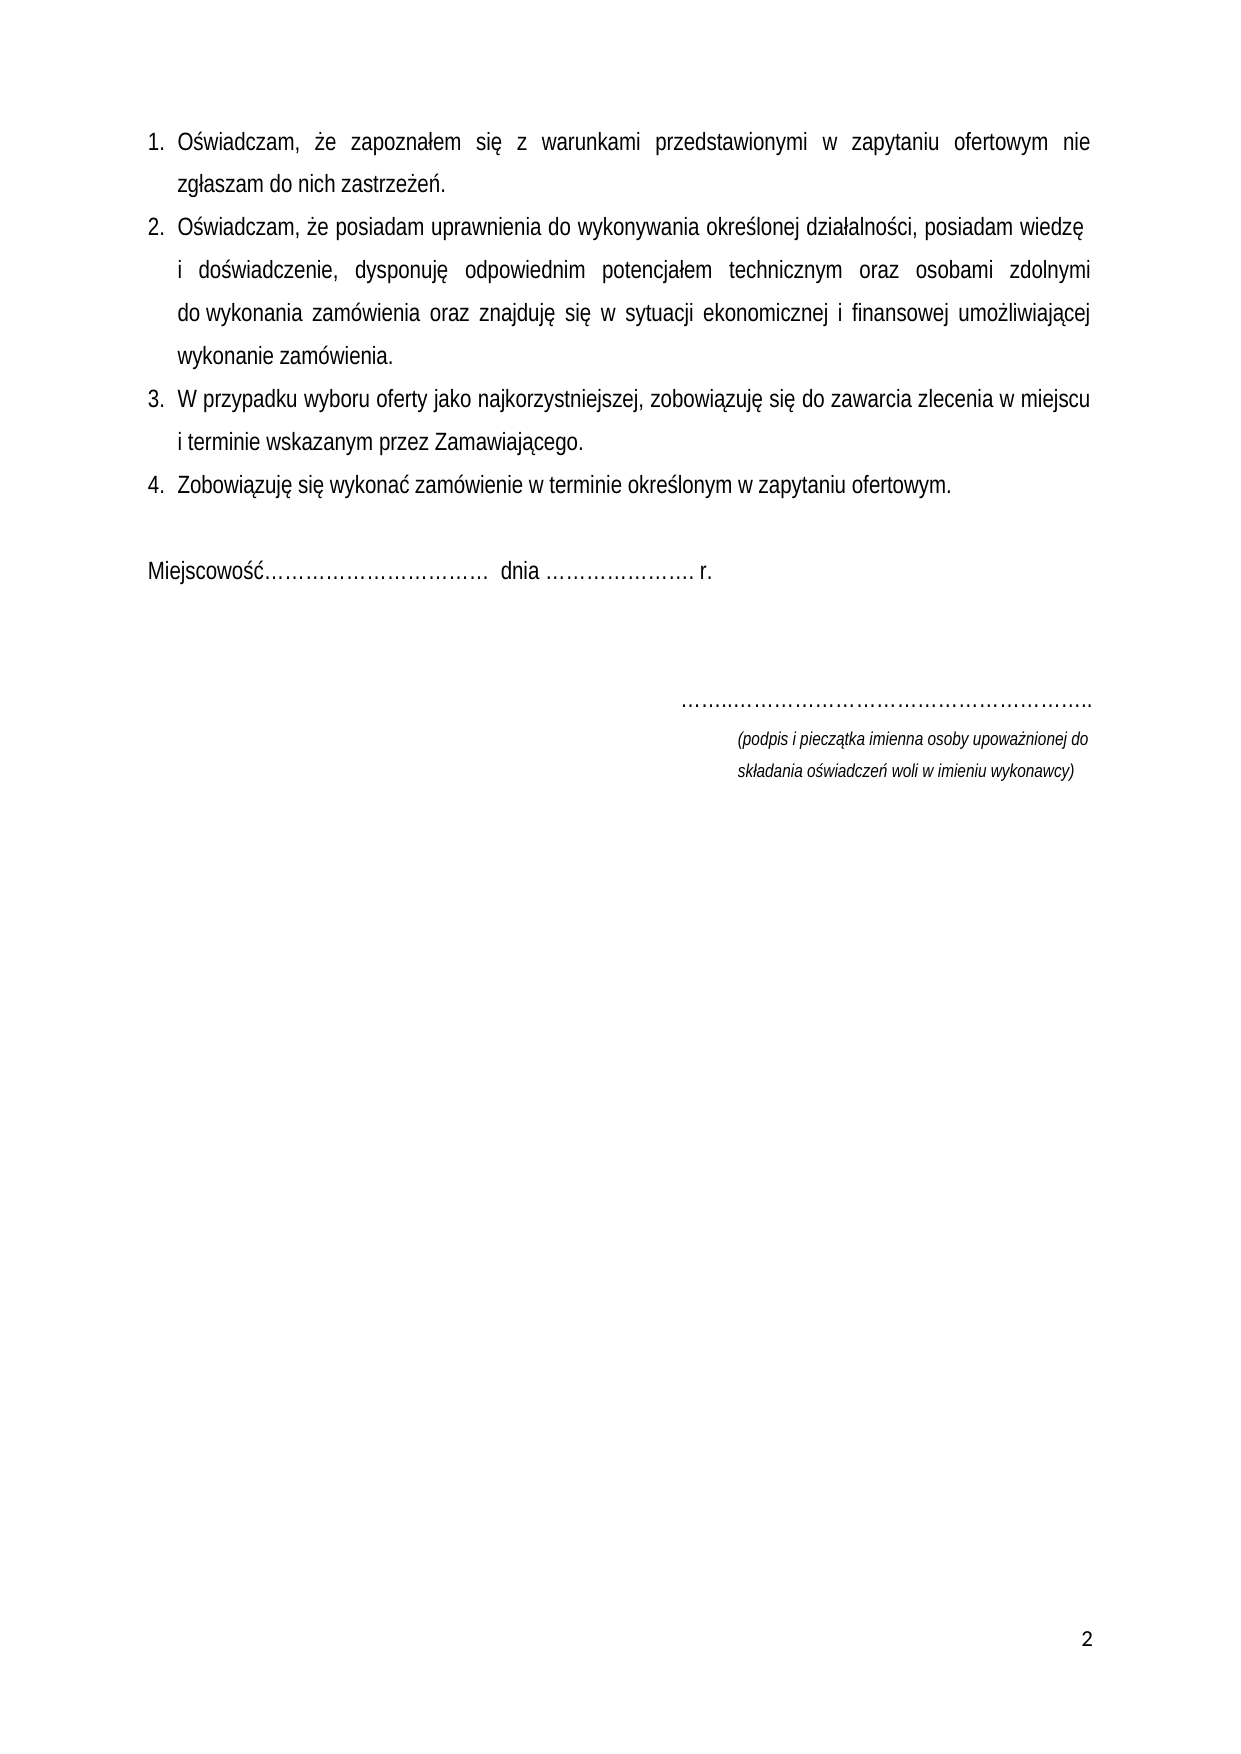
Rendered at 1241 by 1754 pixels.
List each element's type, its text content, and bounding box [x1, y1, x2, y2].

list W przypadku wyboru oferty jako najkorzystniejszej, zobowiązuję się do zawarcia zlecenia w miejscu i terminie wskazanym przez Zamawiającego. [148, 384, 1092, 456]
list Oświadczam, że posiadam uprawnienia do wykonywania określonej działalności, posiadam wiedzę i doświadczenie, dysponuję odpowiednim potencjałem technicznym oraz osobami zdolnymi do wykonania zamówienia oraz znajduję się w sytuacji ekonomicznej i finansowej umożliwiającej wykonanie zamówienia. [148, 212, 1092, 370]
list Zobowiązuję się wykonać zamówienie w terminie określonym w zapytaniu ofertowym. [148, 470, 1092, 498]
text składania oświadczeń woli w imieniu wykonawcy) [664, 760, 1092, 781]
text ……..…………………………………………….. [148, 684, 1092, 713]
list Oświadczam, że zapoznałem się z warunkami przedstawionymi w zapytaniu ofertowym nie zgłaszam do nich zastrzeżeń. [148, 127, 1092, 198]
text Miejscowość…………………………… dnia …………………. r. [148, 556, 1092, 584]
text (podpis i pieczątka imienna osoby upoważnionej do [664, 727, 1092, 749]
